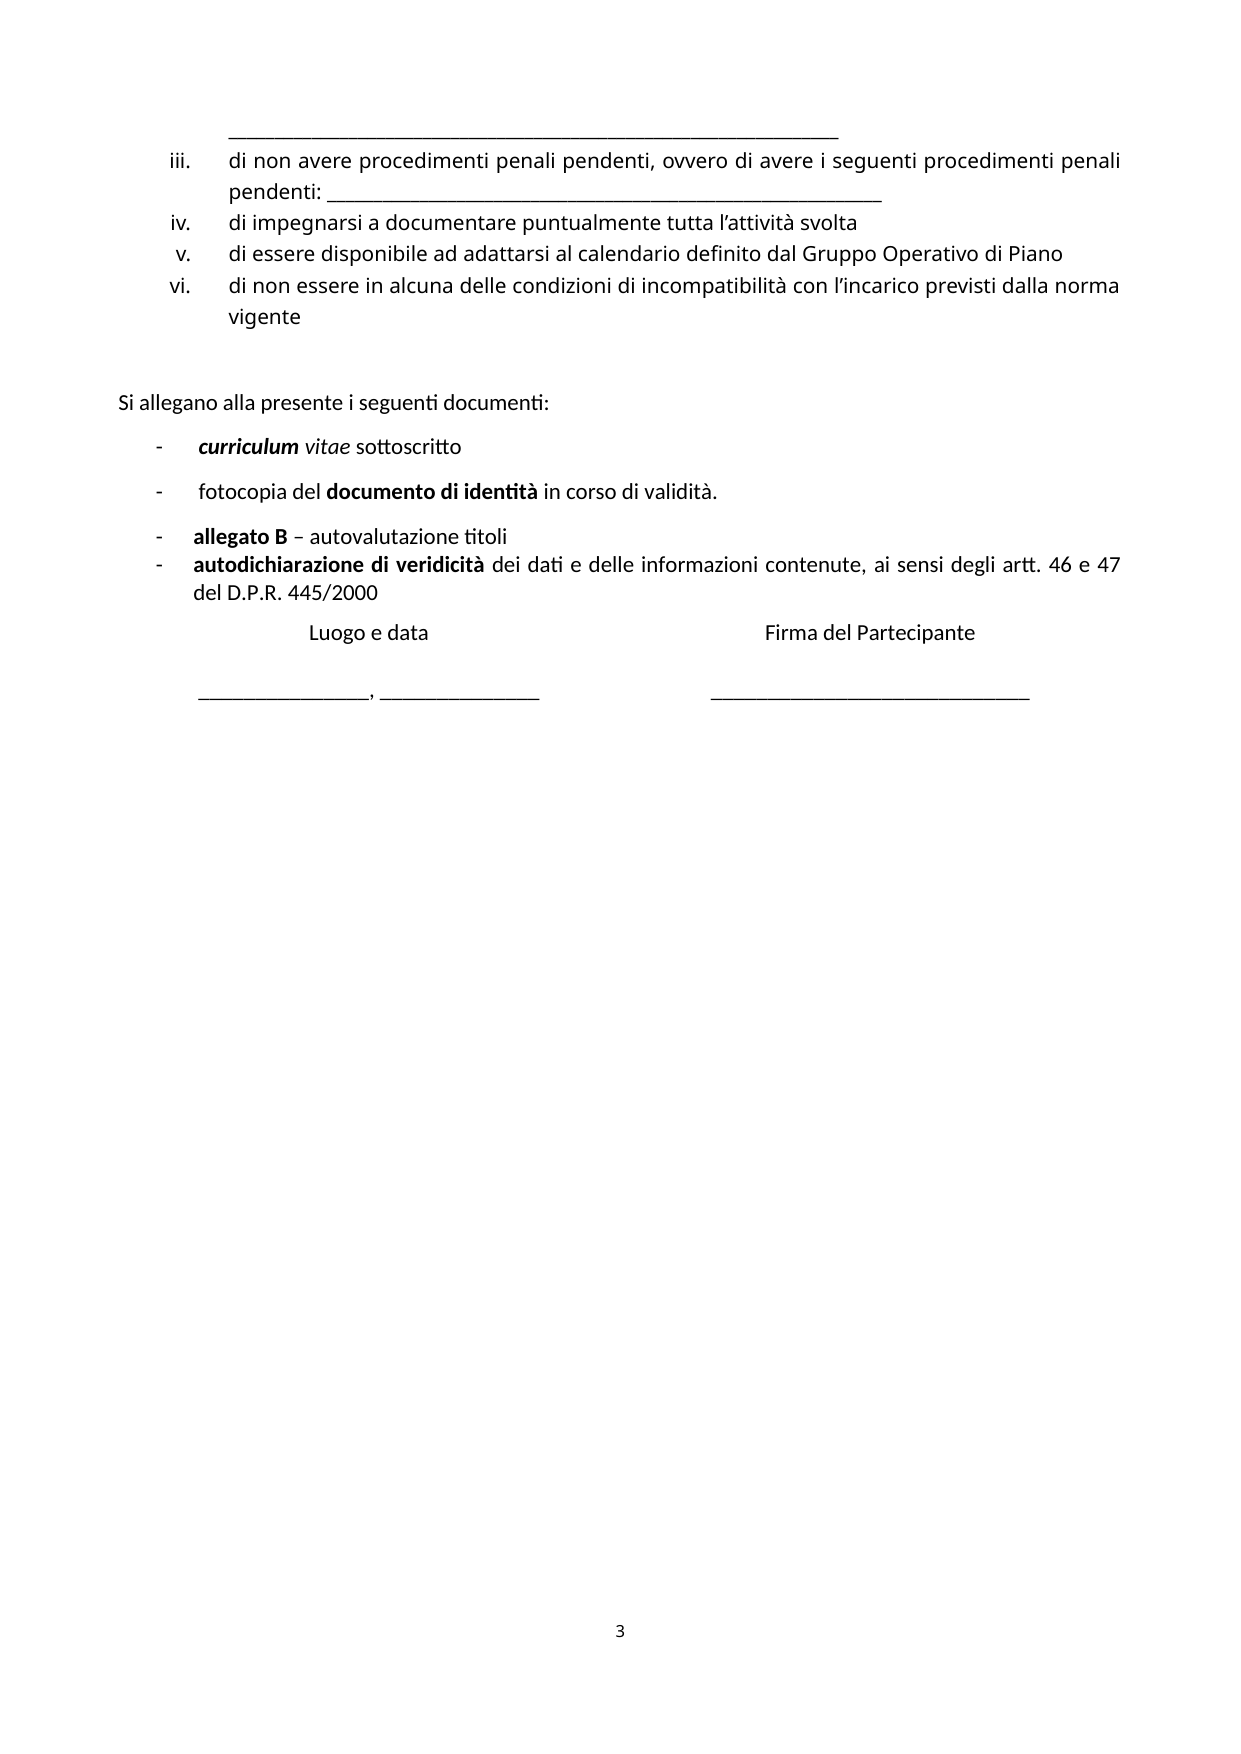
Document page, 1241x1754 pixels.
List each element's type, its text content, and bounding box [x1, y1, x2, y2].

list di impegnarsi a documentare puntualmente tutta l’attività svolta [191, 206, 1122, 237]
table_cell _______________, ______________ [118, 663, 619, 719]
text Si allegano alla presente i seguenti documenti: [118, 388, 1122, 416]
list curriculum vitae sottoscritto [156, 432, 1122, 461]
list di non essere in alcuna delle condizioni di incompatibilità con l’incarico previsti dalla norma vigente [191, 268, 1122, 331]
table_header Firma del Partecipante [620, 606, 1121, 662]
table_cell ____________________________ [620, 663, 1121, 719]
table_header Luogo e data [118, 606, 619, 662]
list allegato B – autovalutazione titoli [156, 522, 1122, 550]
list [191, 112, 1122, 143]
list autodichiarazione di veridicità dei dati e delle informazioni contenute, ai sensi degli artt. 46 e 47 del D.P.R. 445/2000 [156, 550, 1122, 606]
list di essere disponibile ad adattarsi al calendario definito dal Gruppo Operativo di Piano [191, 237, 1122, 268]
list fotocopia del documento di identità in corso di validità. [156, 477, 1122, 505]
list di non avere procedimenti penali pendenti, ovvero di avere i seguenti procedimenti penali pendenti: ____________________________________________________________ [191, 143, 1122, 206]
